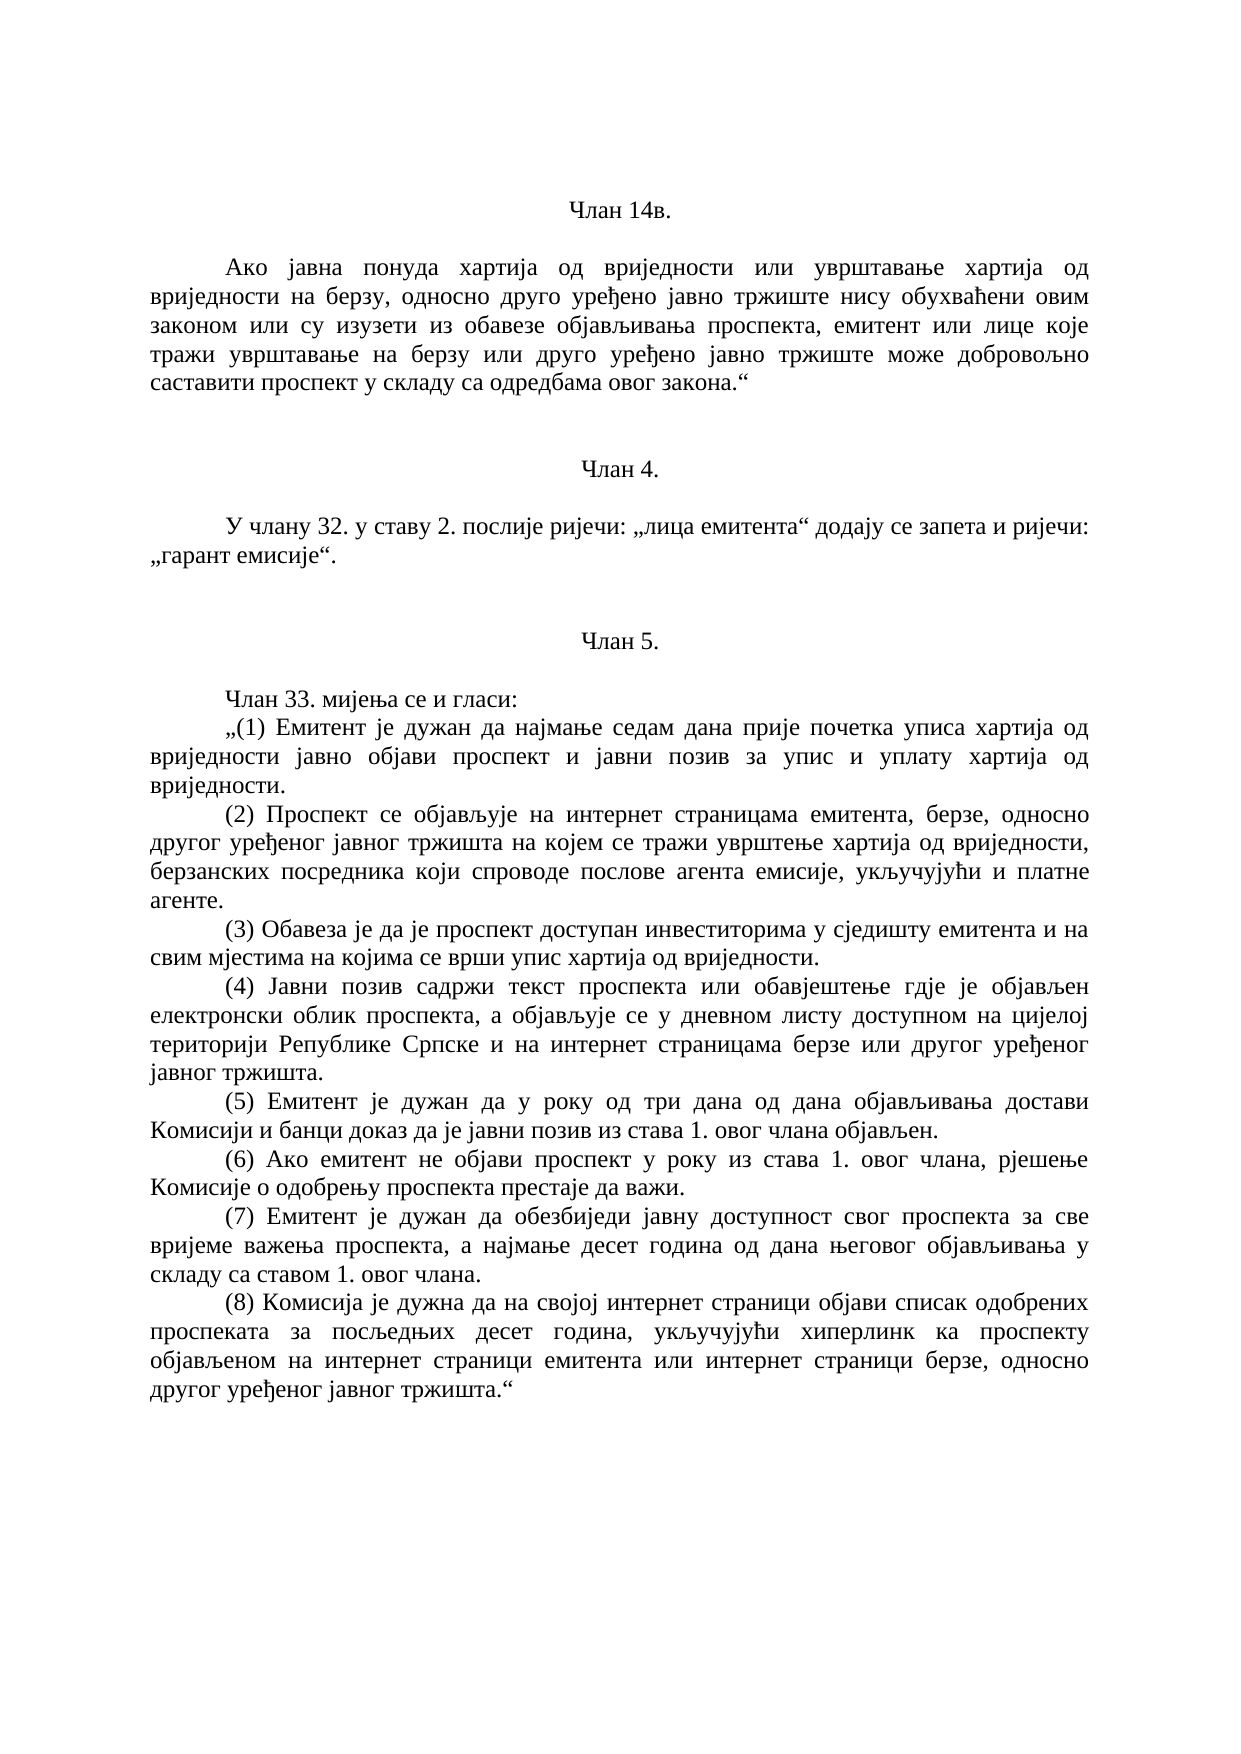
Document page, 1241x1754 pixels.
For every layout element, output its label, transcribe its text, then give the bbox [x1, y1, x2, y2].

text Члан 33. мијења се и гласи: [150, 684, 1090, 712]
text Члан 4. [150, 454, 1090, 482]
text Члан 14в. [150, 195, 1090, 224]
text (6) Ако емитент не објави проспект у року из става 1. овог члана, рјешење Комисије о одобрењу проспекта престаје да важи. [150, 1144, 1090, 1201]
text (5) Емитент је дужан да у року од три дана од дана објављивања достави Комисији и банци доказ да је јавни позив из става 1. овог члана објављен. [150, 1086, 1090, 1144]
text Члан 5. [150, 626, 1090, 655]
text (2) Проспект се објављује на интернет страницама емитента, берзе, односно другог уређеног јавног тржишта на којем се тражи уврштење хартија од вриједности, берзанских посредника који спроводе послове агента емисије, укључујући и платне агенте. [150, 799, 1090, 914]
text Ако јавна понуда хартија од вриједности или уврштавање хартија од вриједности на берзу, односно друго уређено јавно тржиште нису обухваћени овим законом или су изузети из обавезе објављивања проспекта, емитент или лице које тражи уврштавање на берзу или друго уређено јавно тржиште може добровољно саставити проспект у складу са одредбама овог закона.“ [150, 252, 1090, 396]
text (7) Емитент је дужан да обезбиједи јавну доступност свог проспекта за све вријеме важења проспекта, а најмање десет година од дана његовог објављивања у складу са ставом 1. овог члана. [150, 1201, 1090, 1287]
text „(1) Емитент је дужан да најмање седам дана прије почетка уписа хартија од вриједности јавно објави проспект и јавни позив за упис и уплату хартија од вриједности. [150, 712, 1090, 799]
text (3) Обавеза је да је проспект доступан инвеститорима у сједишту емитента и на свим мјестима на којима се врши упис хартија од вриједности. [150, 914, 1090, 971]
text (8) Комисија је дужна да на својој интернет страници објави списак одобрених проспеката за посљедњих десет година, укључујући хиперлинк ка проспекту објављеном на интернет страници емитента или интернет страници берзе, односно другог уређеног јавног тржишта.“ [150, 1287, 1090, 1402]
text (4) Јавни позив садржи текст проспекта или обавјештење гдје је објављен електронски облик проспекта, а објављује се у дневном листу доступном на цијелој територији Републике Српске и на интернет страницама берзе или другог уређеног јавног тржишта. [150, 971, 1090, 1086]
text У члану 32. у ставу 2. послије ријечи: „лица емитента“ додају се запета и ријечи: „гарант емисије“. [150, 511, 1090, 569]
